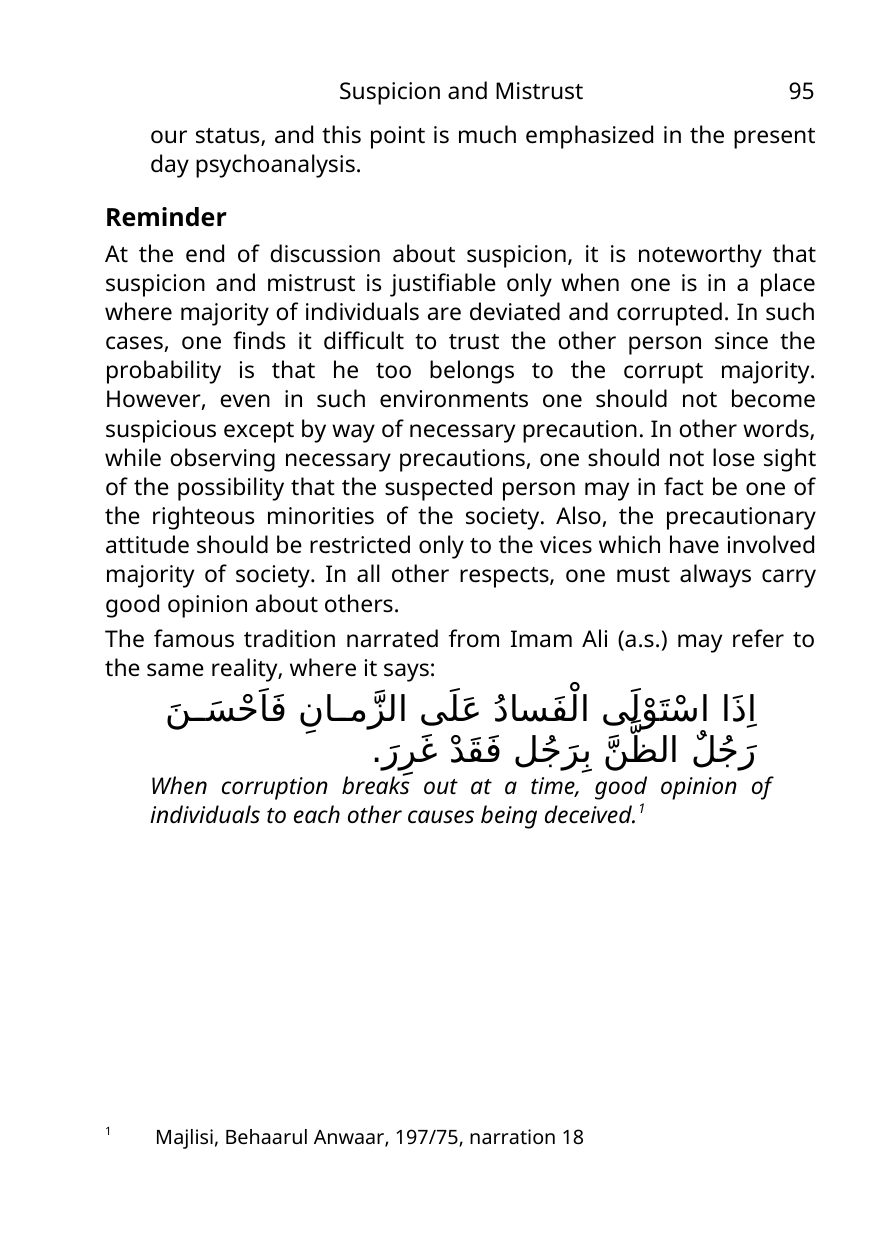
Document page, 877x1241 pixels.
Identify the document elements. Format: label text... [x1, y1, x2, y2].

subtitle Reminder [105, 203, 817, 232]
text اِذَا اسْتَوْلَى الْفَسادُ عَلَى الزَّمانِ فَاَحْسَنَ رَجُلٌ الظَّنَّ بِرَجُل فَقَدْ غَرِرَ. [165, 689, 757, 771]
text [105, 120, 817, 178]
text When corruption breaks out at a time, good opinion of individuals to each other causes being deceived. [150, 771, 772, 829]
text At the end of discussion about suspicion, it is noteworthy that suspicion and mistrust is justifiable only when one is in a place where majority of individuals are deviated and corrupted. In such cases, one finds it difficult to trust the other person since the probability is that he too belongs to the corrupt majority. However, even in such environments one should not become suspicious except by way of necessary precaution. In other words, while observing necessary precautions, one should not lose sight of the possibility that the suspected person may in fact be one of the righteous minorities of the society. Also, the precautionary attitude should be restricted only to the vices which have involved majority of society. In all other respects, one must always carry good opinion about others. [105, 239, 817, 618]
text The famous tradition narrated from Imam Ali (a.s.) may refer to the same reality, where it says: [105, 624, 817, 682]
